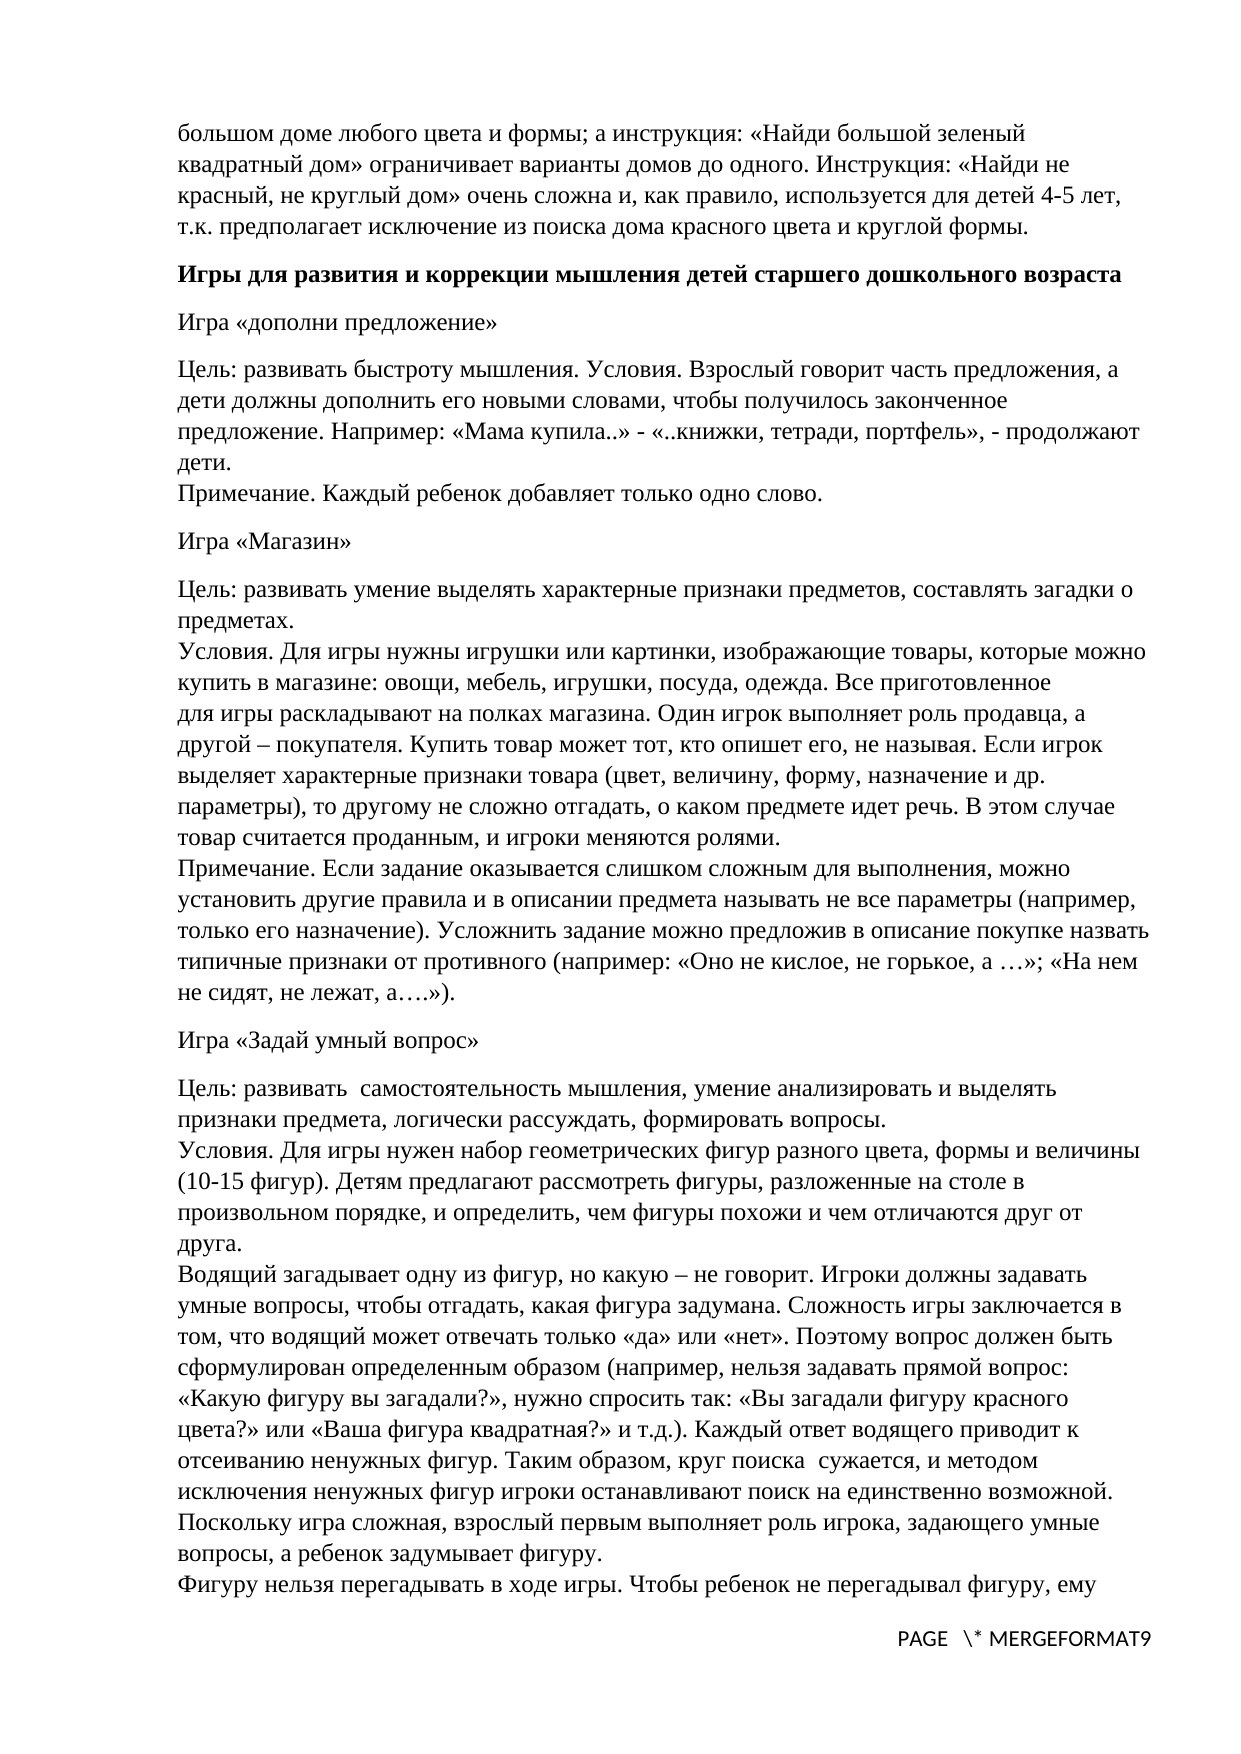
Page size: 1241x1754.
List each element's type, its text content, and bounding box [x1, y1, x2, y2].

text Игра «Магазин» [177, 526, 1152, 555]
text Цель: развивать умение выделять характерные признаки предметов, составлять загадки о предметах. Условия. Для игры нужны игрушки или картинки, изображающие товары, которые можно купить в магазине: овощи, мебель, игрушки, посуда, одежда. Все приготовленное для игры раскладывают на полках магазина. Один игрок выполняет роль продавца, а другой – покупателя. Купить товар может тот, кто опишет его, не называя. Если игрок выделяет характерные признаки товара (цвет, величину, форму, назначение и др. параметры), то другому не сложно отгадать, о каком предмете идет речь. В этом случае товар считается проданным, и игроки меняются ролями. Примечание. Если задание оказывается слишком сложным для выполнения, можно установить другие правила и в описании предмета называть не все параметры (например, только его назначение). Усложнить задание можно предложив в описание покупке назвать типичные признаки от противного (например: «Оно не кислое, не горькое, а …»; «На нем не сидят, не лежат, а….»). [177, 574, 1152, 1006]
text Игра «дополни предложение» [177, 307, 1152, 335]
text Игры для развития и коррекции мышления детей старшего дошкольного возраста [177, 259, 1152, 288]
text Цель: развивать быстроту мышления. Условия. Взрослый говорит часть предложения, а дети должны дополнить его новыми словами, чтобы получилось законченное предложение. Например: «Мама купила..» - «..книжки, тетради, портфель», - продолжают дети. Примечание. Каждый ребенок добавляет только одно слово. [177, 354, 1152, 507]
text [177, 1073, 1152, 1598]
text Игра «Задай умный вопрос» [177, 1025, 1152, 1054]
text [177, 118, 1152, 240]
